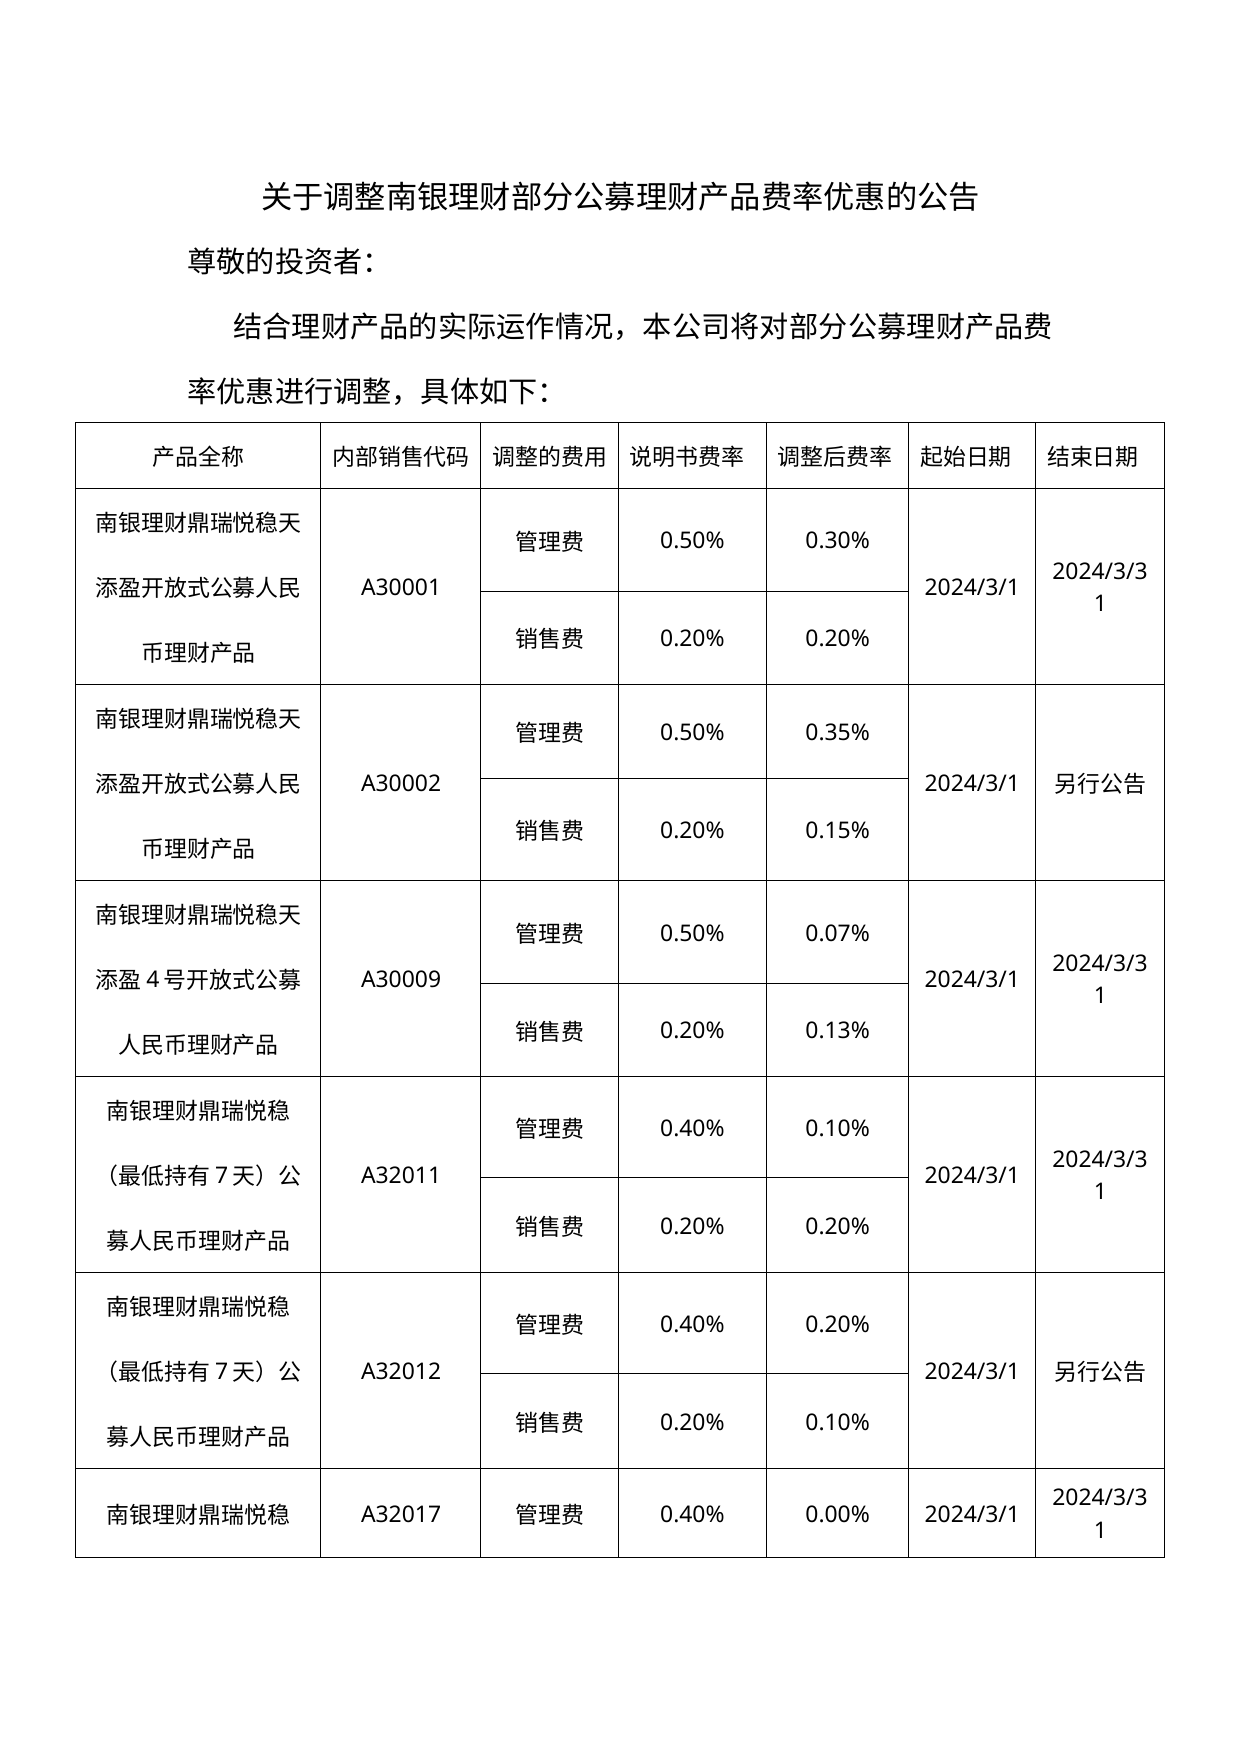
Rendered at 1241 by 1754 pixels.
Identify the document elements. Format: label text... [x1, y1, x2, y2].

table_cell 管理费 [481, 1077, 618, 1177]
table_cell 2024/3/1 [909, 1273, 1035, 1468]
table_cell 2024/3/1 [909, 881, 1035, 1076]
table_cell 2024/3/1 [909, 489, 1035, 684]
list 结合理财产品的实际运作情况，本公司将对部分公募理财产品费率优惠进行调整，具体如下： [187, 292, 1053, 422]
table_cell 另行公告 [1036, 685, 1164, 880]
table_cell 2024/3/31 [1036, 489, 1164, 684]
table_cell 2024/3/1 [909, 1469, 1035, 1557]
table_cell 管理费 [481, 881, 618, 983]
table_header 结束日期 [1036, 423, 1164, 488]
table_cell 0.07% [767, 881, 908, 983]
table_cell 另行公告 [1036, 1273, 1164, 1468]
table_cell 管理费 [481, 489, 618, 591]
table_cell 0.20% [767, 1178, 908, 1272]
table_header 调整后费率 [767, 423, 908, 488]
table_cell 管理费 [481, 685, 618, 778]
table_cell A32017 [321, 1469, 480, 1557]
table_cell 0.20% [767, 1273, 908, 1373]
table_cell 0.10% [767, 1374, 908, 1468]
table_cell A30001 [321, 489, 480, 684]
table_cell 销售费 [481, 592, 618, 684]
table_header 起始日期 [909, 423, 1035, 488]
table_cell 0.50% [619, 489, 766, 591]
table_cell 南银理财鼎瑞悦稳（最低持有7天）公募人民币理财产品 [76, 1077, 320, 1272]
table_cell 销售费 [481, 1178, 618, 1272]
table_cell 0.13% [767, 984, 908, 1076]
table_cell 南银理财鼎瑞悦稳（最低持有7天）公募人民币理财产品 [76, 1273, 320, 1468]
table_cell 0.40% [619, 1077, 766, 1177]
table_cell 0.40% [619, 1273, 766, 1373]
table_cell 0.10% [767, 1077, 908, 1177]
table_cell 管理费 [481, 1273, 618, 1373]
table_cell 0.20% [619, 592, 766, 684]
table_cell 0.30% [767, 489, 908, 591]
table_cell 2024/3/31 [1036, 881, 1164, 1076]
table_cell 南银理财鼎瑞悦稳天添盈开放式公募人民币理财产品 [76, 489, 320, 684]
table_cell 南银理财鼎瑞悦稳天添盈4号开放式公募人民币理财产品 [76, 881, 320, 1076]
table_header 调整的费用 [481, 423, 618, 488]
table_cell A30009 [321, 881, 480, 1076]
table_cell 0.00% [767, 1469, 908, 1557]
table_cell 0.35% [767, 685, 908, 778]
table_cell 0.50% [619, 685, 766, 778]
text 尊敬的投资者： [187, 227, 1053, 292]
table_cell 2024/3/1 [909, 1077, 1035, 1272]
table_cell 销售费 [481, 1374, 618, 1468]
table_cell 南银理财鼎瑞悦稳天添盈开放式公募人民币理财产品 [76, 685, 320, 880]
table_cell 0.20% [619, 984, 766, 1076]
table_cell 0.40% [619, 1469, 766, 1557]
table_cell 0.20% [619, 779, 766, 880]
table_header 说明书费率 [619, 423, 766, 488]
table_cell A30002 [321, 685, 480, 880]
table_cell A32012 [321, 1273, 480, 1468]
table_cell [76, 1469, 320, 1557]
table_cell 2024/3/1 [909, 685, 1035, 880]
table_cell 销售费 [481, 779, 618, 880]
table_cell 2024/3/31 [1036, 1469, 1164, 1557]
table_header 产品全称 [76, 423, 320, 488]
table_cell A32011 [321, 1077, 480, 1272]
table_cell 0.20% [619, 1178, 766, 1272]
table_cell 0.20% [767, 592, 908, 684]
table_cell 销售费 [481, 984, 618, 1076]
table_cell 2024/3/31 [1036, 1077, 1164, 1272]
table_cell 0.20% [619, 1374, 766, 1468]
text 关于调整南银理财部分公募理财产品费率优惠的公告 [187, 162, 1053, 227]
table_cell 0.15% [767, 779, 908, 880]
table_cell 0.50% [619, 881, 766, 983]
table_cell 管理费 [481, 1469, 618, 1557]
table_header 内部销售代码 [321, 423, 480, 488]
